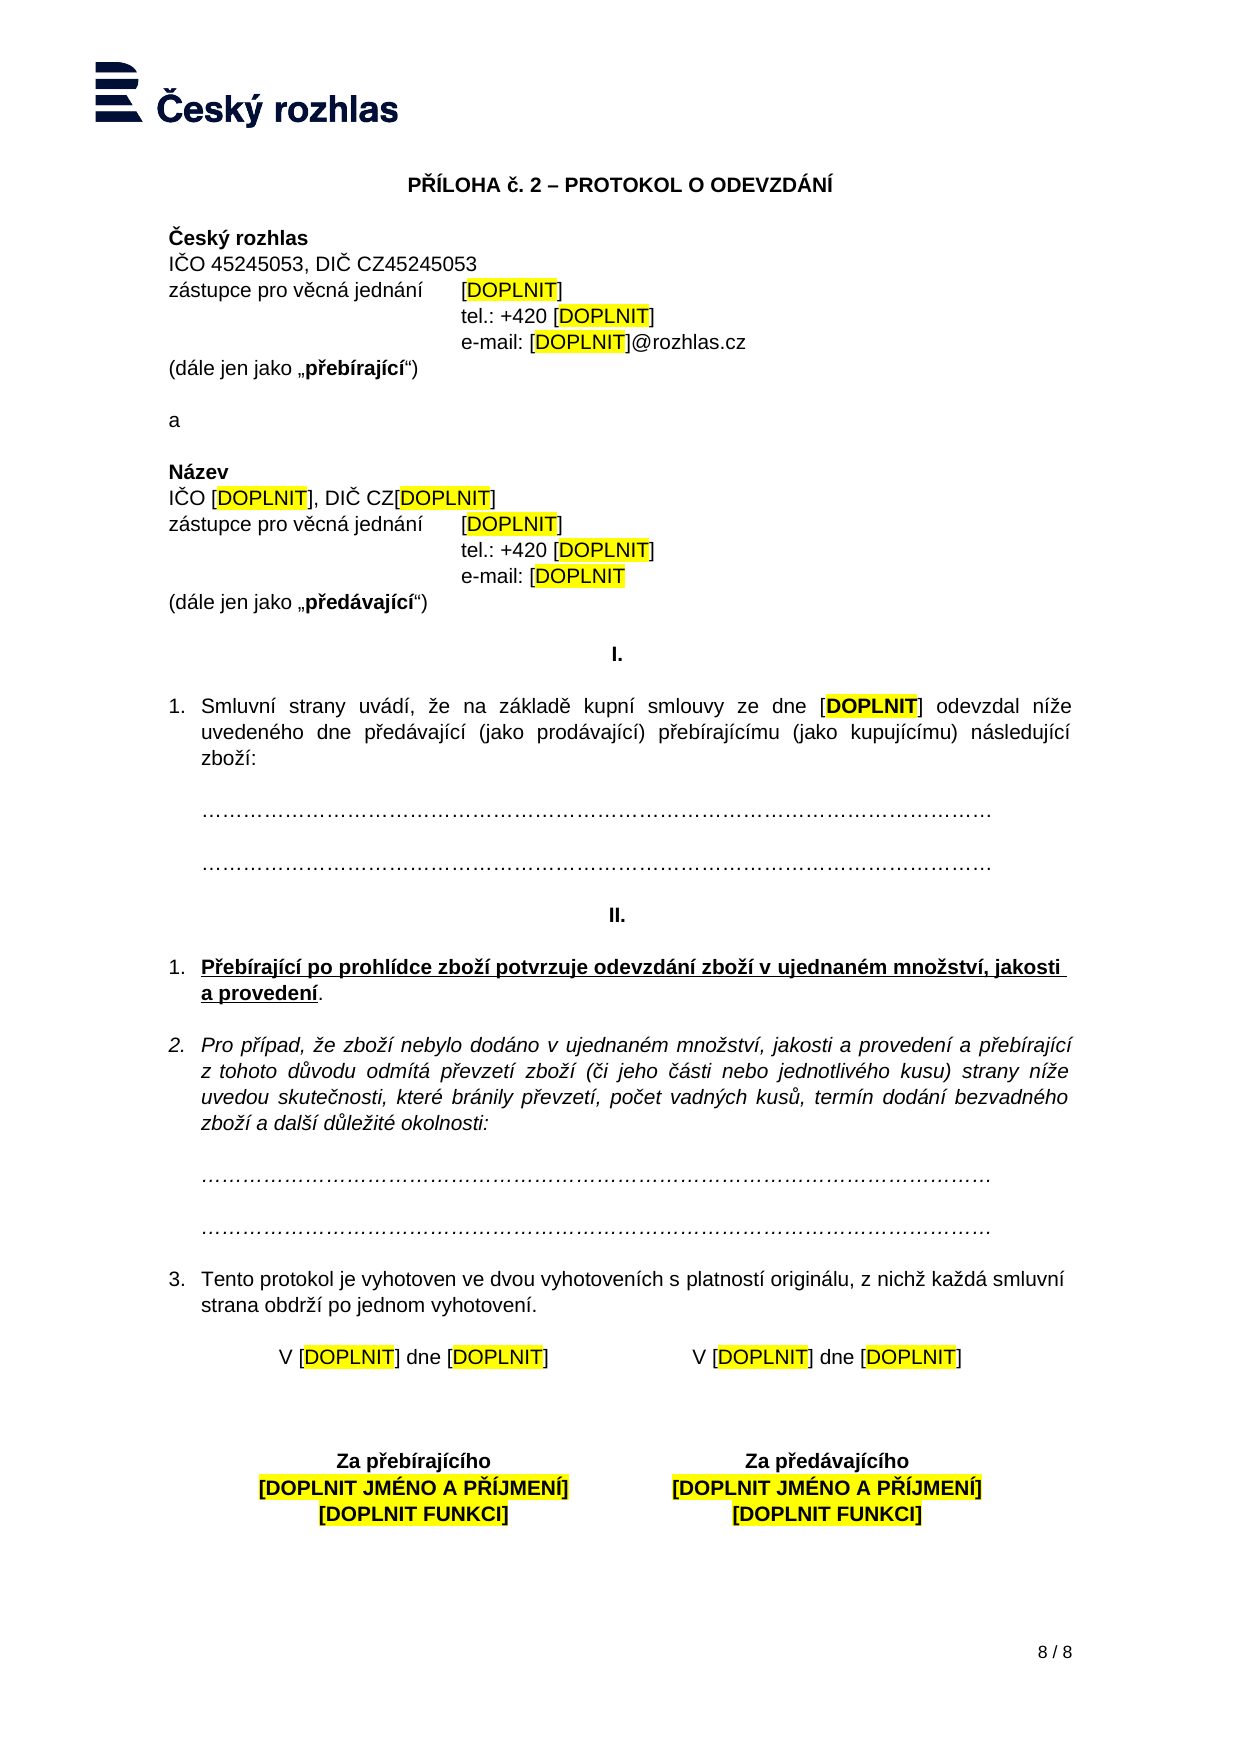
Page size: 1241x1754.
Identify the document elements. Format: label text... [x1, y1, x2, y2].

table_cell Za přebírajícího [DOPLNIT JMÉNO A PŘÍJMENÍ] [DOPLNIT FUNKCI] [207, 1370, 621, 1526]
list Tento protokol je vyhotoven ve dvou vyhotoveních s platností originálu, z nichž každá smluvní strana obdrží po jednom vyhotovení. [168, 1266, 1072, 1318]
list Smluvní strany uvádí, že na základě kupní smlouvy ze dne [DOPLNIT] odevzdal níže uvedeného dne předávající (jako prodávající) přebírajícímu (jako kupujícímu) následující zboží: [168, 693, 1072, 771]
text (dále jen jako „předávající“) [168, 589, 1072, 615]
list …………………………………………………………………………………………………… [201, 797, 1072, 823]
text PŘÍLOHA č. 2 – PROTOKOL O ODEVZDÁNÍ [168, 172, 1072, 198]
text (dále jen jako „přebírající“) [168, 354, 1072, 380]
table_header V [DOPLNIT] dne [DOPLNIT] [207, 1344, 621, 1370]
text a [168, 406, 1072, 432]
text Název [168, 458, 1072, 484]
subtitle …………………………………………………………………………………………………… [168, 1162, 1072, 1188]
text IČO 45245053, DIČ CZ45245053 [168, 250, 1072, 276]
picture [95, 62, 398, 128]
table_header V [DOPLNIT] dne [DOPLNIT] [621, 1344, 1033, 1370]
text e-mail: [DOPLNIT [168, 563, 1072, 589]
text zástupce pro věcná jednání [DOPLNIT] [168, 511, 1072, 537]
list Pro případ, že zboží nebylo dodáno v ujednaném množství, jakosti a provedení a přebírající z tohoto důvodu odmítá převzetí zboží (či jeho části nebo jednotlivého kusu) strany níže uvedou skutečnosti, které bránily převzetí, počet vadných kusů, termín dodání bezvadného zboží a další důležité okolnosti: [168, 1031, 1072, 1136]
text IČO [DOPLNIT], DIČ CZ[DOPLNIT] [168, 484, 1072, 511]
text tel.: +420 [DOPLNIT] [168, 537, 1072, 563]
list …………………………………………………………………………………………………… [201, 849, 1072, 875]
subtitle …………………………………………………………………………………………………… [168, 1214, 1072, 1240]
text zástupce pro věcná jednání [DOPLNIT] [168, 276, 1072, 302]
list Přebírající po prohlídce zboží potvrzuje odevzdání zboží v ujednaném množství, jakosti a provedení. [168, 953, 1072, 1005]
table_cell Za předávajícího [DOPLNIT JMÉNO A PŘÍJMENÍ] [DOPLNIT FUNKCI] [621, 1370, 1033, 1526]
text Český rozhlas [168, 224, 1072, 250]
text e-mail: [DOPLNIT]@rozhlas.cz [168, 328, 1072, 354]
text tel.: +420 [DOPLNIT] [168, 302, 1072, 328]
